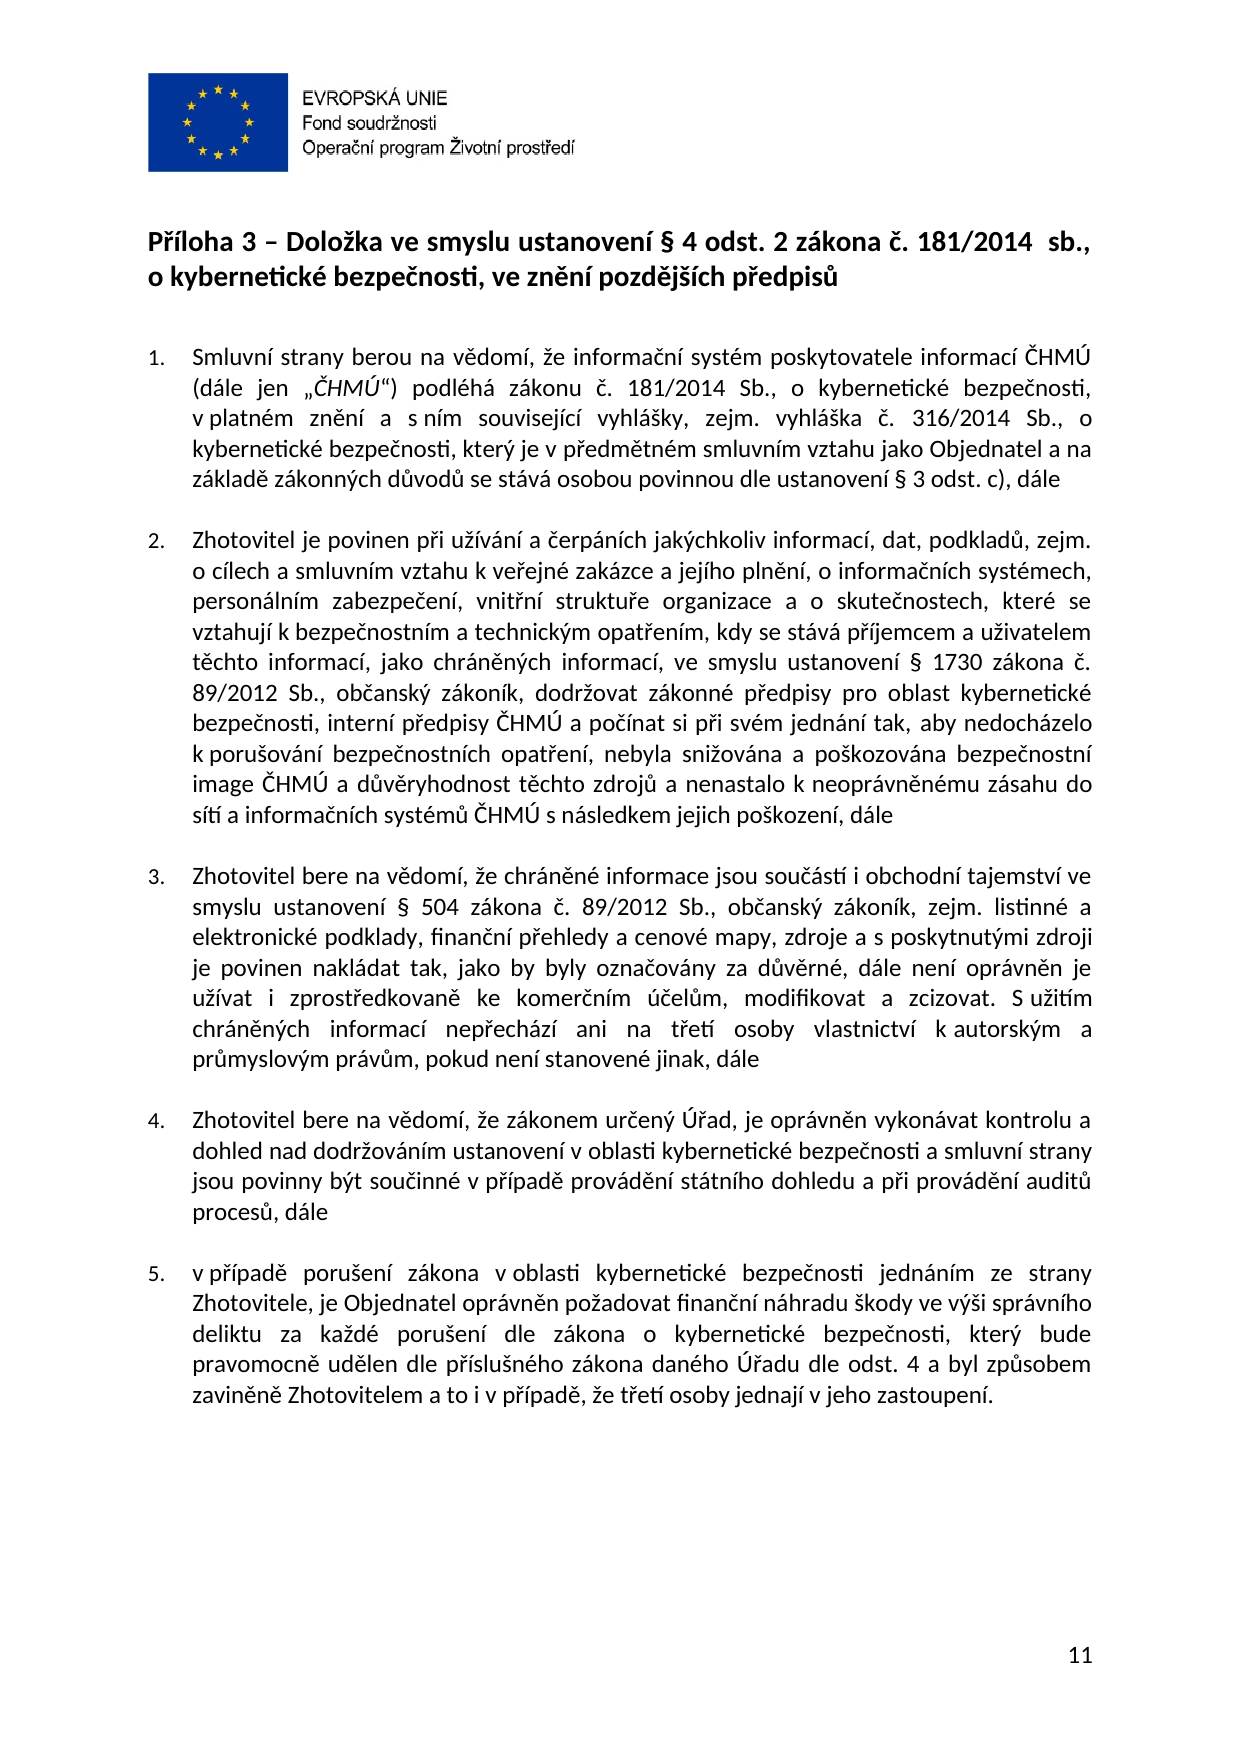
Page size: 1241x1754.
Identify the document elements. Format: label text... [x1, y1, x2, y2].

list Smluvní strany berou na vědomí, že informační systém poskytovatele informací ČHMÚ (dále jen „ČHMÚ“) podléhá zákonu č. 181/2014 Sb., o kybernetické bezpečnosti, v platném znění a s ním související vyhlášky, zejm. vyhláška č. 316/2014 Sb., o kybernetické bezpečnosti, který je v předmětném smluvním vztahu jako Objednatel a na základě zákonných důvodů se stává osobou povinnou dle ustanovení § 3 odst. c), dále [148, 341, 1093, 494]
list Zhotovitel je povinen při užívání a čerpáních jakýchkoliv informací, dat, podkladů, zejm. o cílech a smluvním vztahu k veřejné zakázce a jejího plnění, o informačních systémech, personálním zabezpečení, vnitřní struktuře organizace a o skutečnostech, které se vztahují k bezpečnostním a technickým opatřením, kdy se stává příjemcem a uživatelem těchto informací, jako chráněných informací, ve smyslu ustanovení § 1730 zákona č. 89/2012 Sb., občanský zákoník, dodržovat zákonné předpisy pro oblast kybernetické bezpečnosti, interní předpisy ČHMÚ a počínat si při svém jednání tak, aby nedocházelo k porušování bezpečnostních opatření, nebyla snižována a poškozována bezpečnostní image ČHMÚ a důvěryhodnost těchto zdrojů a nenastalo k neoprávněnému zásahu do sítí a informačních systémů ČHMÚ s následkem jejich poškození, dále [148, 524, 1093, 830]
list v případě porušení zákona v oblasti kybernetické bezpečnosti jednáním ze strany Zhotovitele, je Objednatel oprávněn požadovat finanční náhradu škody ve výši správního deliktu za každé porušení dle zákona o kybernetické bezpečnosti, který bude pravomocně udělen dle příslušného zákona daného Úřadu dle odst. 4 a byl způsobem zaviněně Zhotovitelem a to i v případě, že třetí osoby jednají v jeho zastoupení. [148, 1257, 1093, 1409]
list Zhotovitel bere na vědomí, že zákonem určený Úřad, je oprávněn vykonávat kontrolu a dohled nad dodržováním ustanovení v oblasti kybernetické bezpečnosti a smluvní strany jsou povinny být součinné v případě provádění státního dohledu a při provádění auditů procesů, dále [148, 1104, 1093, 1226]
list Zhotovitel bere na vědomí, že chráněné informace jsou součástí i obchodní tajemství ve smyslu ustanovení § 504 zákona č. 89/2012 Sb., občanský zákoník, zejm. listinné a elektronické podklady, finanční přehledy a cenové mapy, zdroje a s poskytnutými zdroji je povinen nakládat tak, jako by byly označovány za důvěrné, dále není oprávněn je užívat i zprostředkovaně ke komerčním účelům, modifikovat a zcizovat. S užitím chráněných informací nepřechází ani na třetí osoby vlastnictví k autorským a průmyslovým právům, pokud není stanovené jinak, dále [148, 860, 1093, 1074]
picture [147, 73, 586, 176]
text Příloha 3 – Doložka ve smyslu ustanovení § 4 odst. 2 zákona č. 181/2014 sb., o kybernetické bezpečnosti, ve znění pozdějších předpisů [148, 223, 1093, 294]
